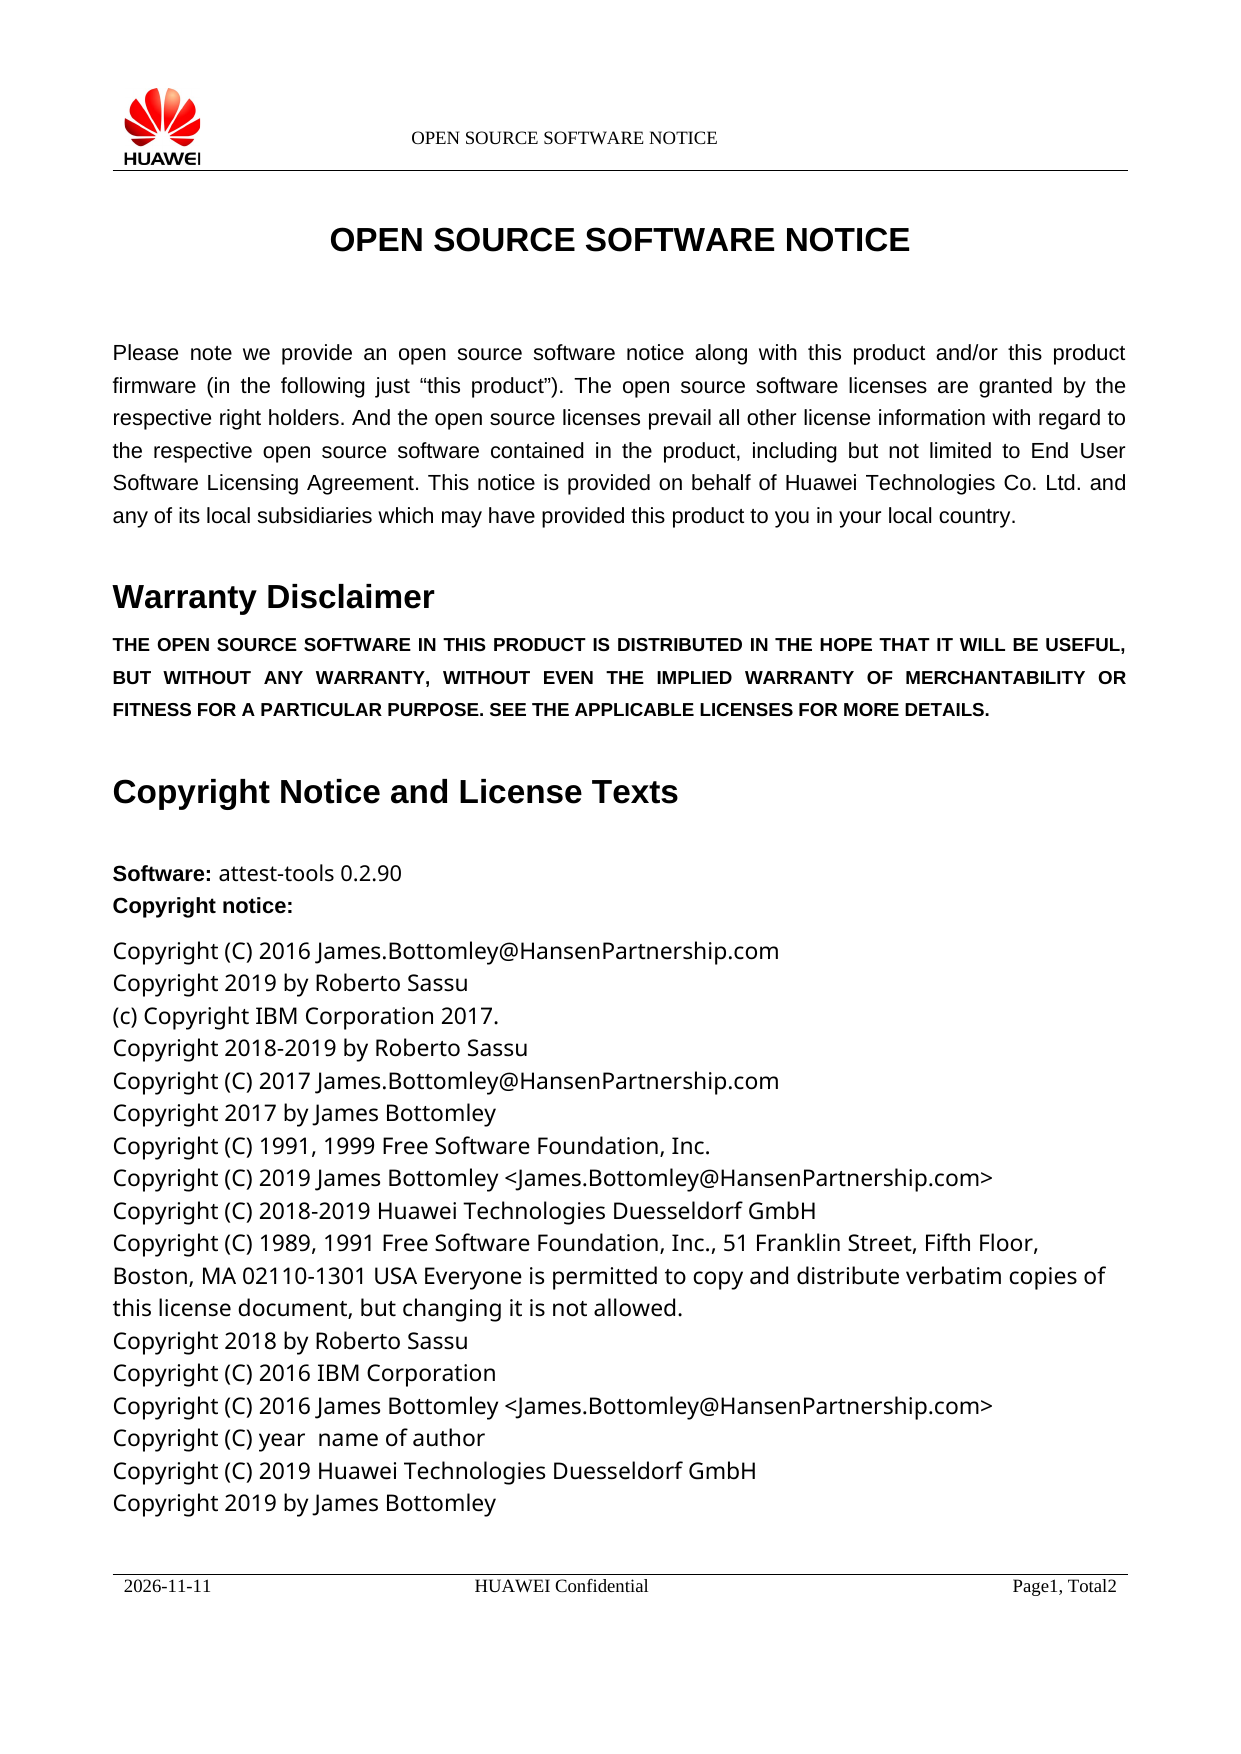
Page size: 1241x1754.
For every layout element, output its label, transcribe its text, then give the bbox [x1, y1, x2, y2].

text The open source software in this product is distributed in the hope that it will be useful, but WITHOUT ANY WARRANTY, without even the implied warranty of MERCHANTABILITY or FITNESS FOR A PARTICULAR PURPOSE. See the applicable licenses for more details. [112, 629, 1128, 726]
text Copyright Notice and License Texts [112, 759, 1128, 824]
text Please note we provide an open source software notice along with this product and/or this product firmware (in the following just “this product”). The open source software licenses are granted by the respective right holders. And the open source licenses prevail all other license information with regard to the respective open source software contained in the product, including but not limited to End User Software Licensing Agreement. This notice is provided on behalf of Huawei Technologies Co. Ltd. and any of its local subsidiaries which may have provided this product to you in your local country. [112, 336, 1128, 531]
picture [124, 88, 201, 165]
text Copyright (C) 2016 James.Bottomley@HansenPartnership.com Copyright 2019 by Roberto Sassu (c) Copyright IBM Corporation 2017. Copyright 2018-2019 by Roberto Sassu Copyright (C) 2017 James.Bottomley@HansenPartnership.com Copyright 2017 by James Bottomley Copyright (C) 1991, 1999 Free Software Foundation, Inc. Copyright (C) 2019 James Bottomley <James.Bottomley@HansenPartnership.com> Copyright (C) 2018-2019 Huawei Technologies Duesseldorf GmbH Copyright (C) 1989, 1991 Free Software Foundation, Inc., 51 Franklin Street, Fifth Floor, Boston, MA 02110-1301 USA Everyone is permitted to copy and distribute verbatim copies of this license document, but changing it is not allowed. Copyright 2018 by Roberto Sassu Copyright (C) 2016 IBM Corporation Copyright (C) 2016 James Bottomley <James.Bottomley@HansenPartnership.com> Copyright (C) year name of author Copyright (C) 2019 Huawei Technologies Duesseldorf GmbH Copyright 2019 by James Bottomley [112, 934, 1128, 1551]
text OPEN SOURCE SOFTWARE NOTICE [112, 206, 1128, 271]
title Software: attest-tools 0.2.90 [112, 856, 1128, 889]
text Warranty Disclaimer [112, 564, 1128, 629]
text Copyright notice: [112, 889, 1128, 921]
